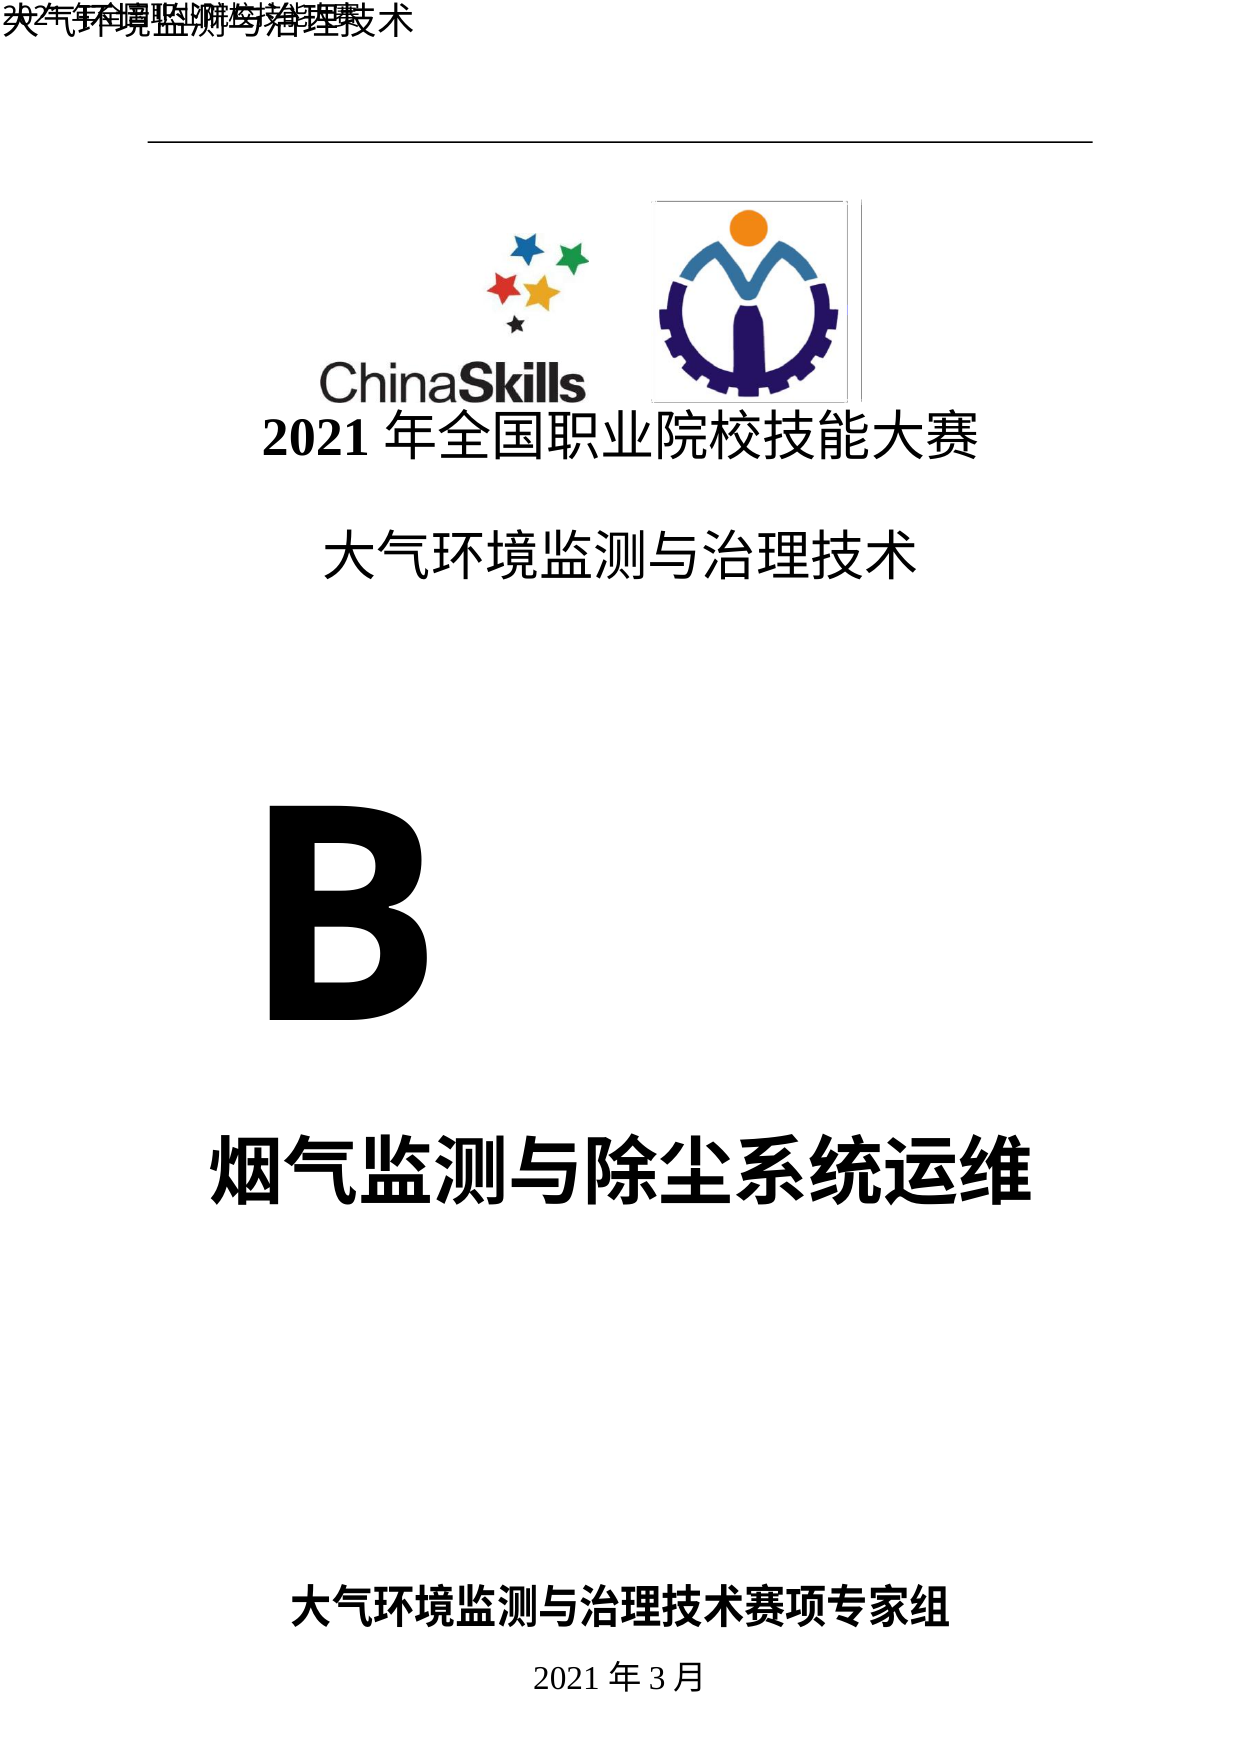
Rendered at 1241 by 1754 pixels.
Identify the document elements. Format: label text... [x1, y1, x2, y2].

picture [651, 199, 862, 403]
subtitle 烟气监测与除尘系统运维 [51, 1112, 1190, 1220]
text 2021 年全国职业院校技能大赛 [50, 402, 1190, 469]
text 大气环境监测与治理技术 [51, 513, 1190, 591]
subtitle B [243, 700, 1190, 1108]
picture [320, 233, 589, 403]
text 2021 年 3 月 [50, 1651, 1190, 1699]
subtitle 大气环境监测与治理技术赛项专家组 [51, 1570, 1190, 1636]
